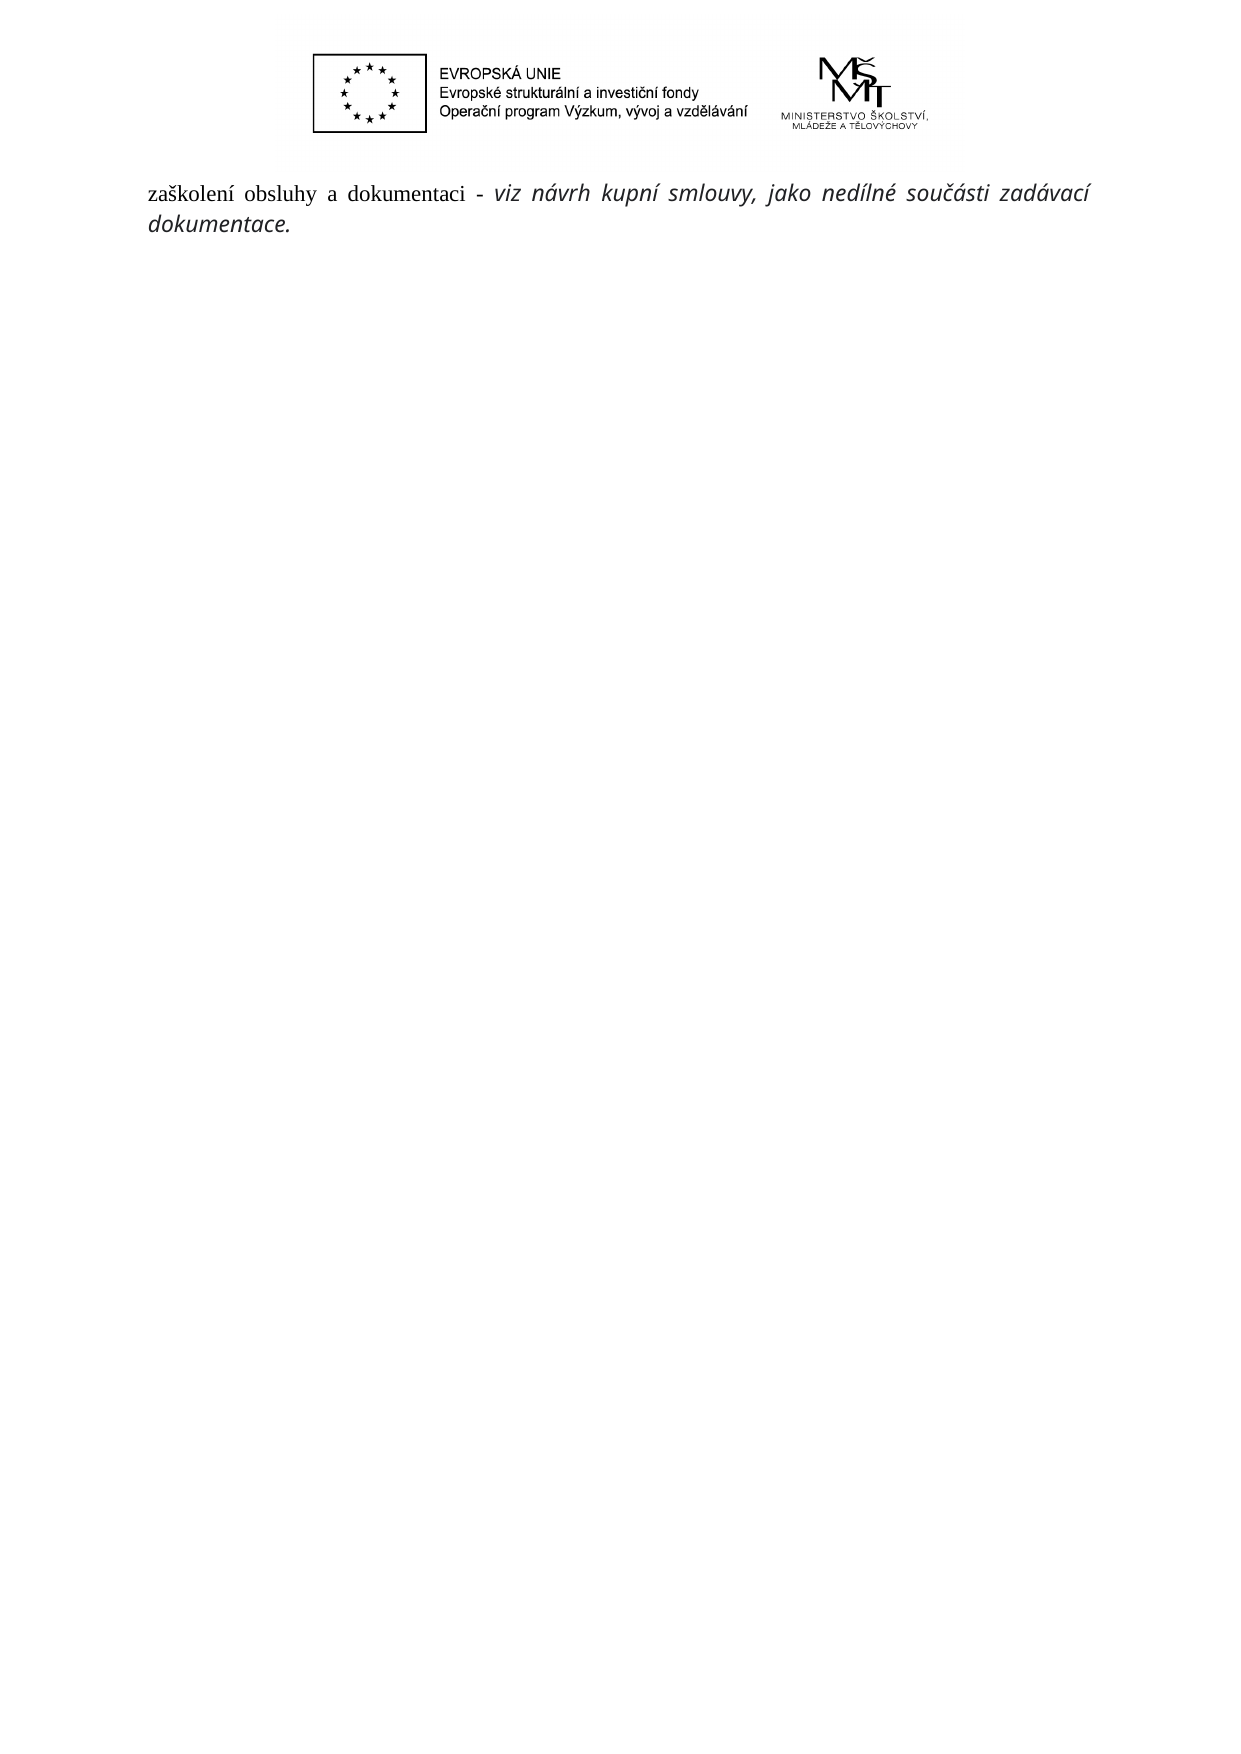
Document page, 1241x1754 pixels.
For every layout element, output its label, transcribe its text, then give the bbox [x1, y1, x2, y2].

picture [274, 14, 966, 172]
